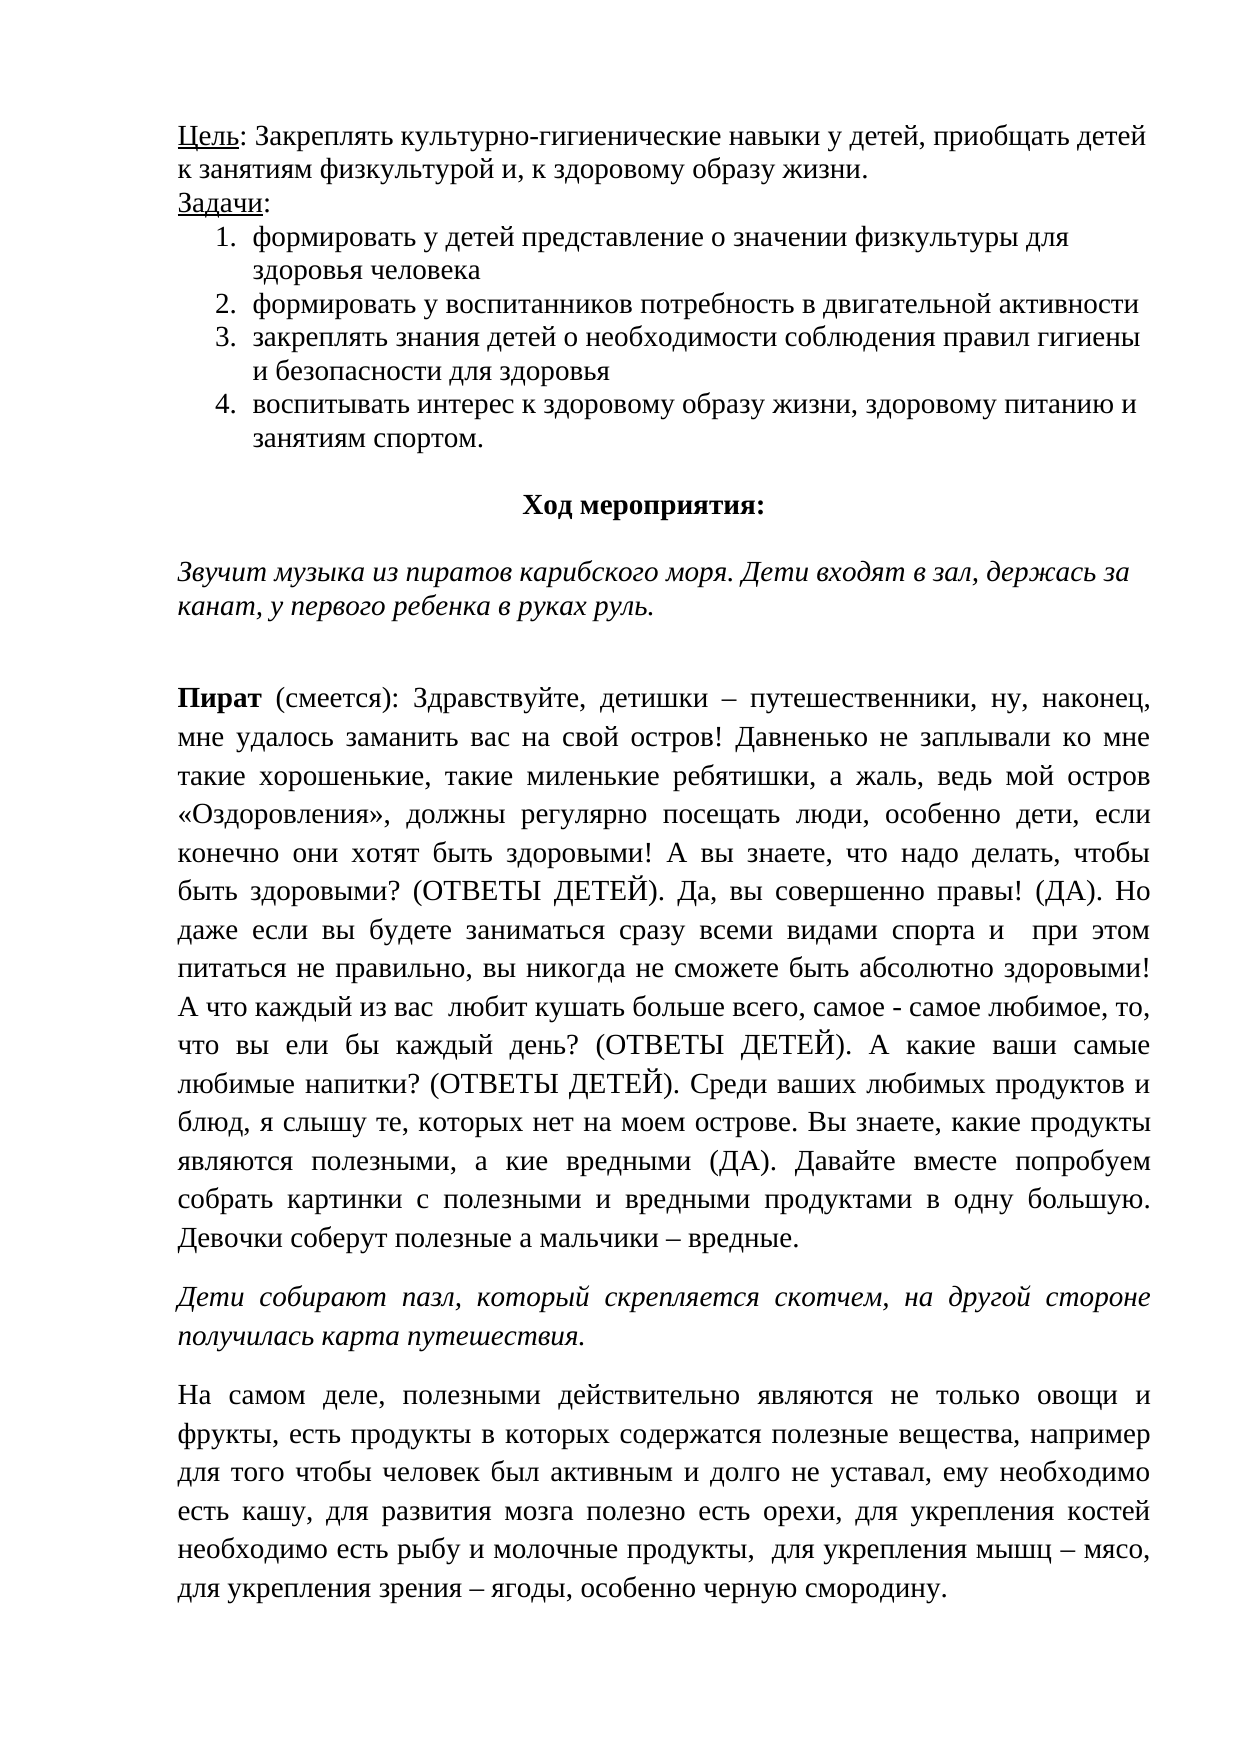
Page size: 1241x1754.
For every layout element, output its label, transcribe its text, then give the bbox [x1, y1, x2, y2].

text Пират (смеется): Здравствуйте, детишки – путешественники, ну, наконец, мне удалось заманить вас на свой остров! Давненько не заплывали ко мне такие хорошенькие, такие миленькие ребятишки, а жаль, ведь мой остров «Оздоровления», должны регулярно посещать люди, особенно дети, если конечно они хотят быть здоровыми! А вы знаете, что надо делать, чтобы быть здоровыми? (ОТВЕТЫ ДЕТЕЙ). Да, вы совершенно правы! (ДА). Но даже если вы будете заниматься сразу всеми видами спорта и при этом питаться не правильно, вы никогда не сможете быть абсолютно здоровыми! А что каждый из вас любит кушать больше всего, самое - самое любимое, то, что вы ели бы каждый день? (ОТВЕТЫ ДЕТЕЙ). А какие ваши самые любимые напитки? (ОТВЕТЫ ДЕТЕЙ). Среди ваших любимых продуктов и блюд, я слышу те, которых нет на моем острове. Вы знаете, какие продукты являются полезными, а кие вредными (ДА). Давайте вместе попробуем собрать картинки с полезными и вредными продуктами в одну большую. Девочки соберут полезные а мальчики – вредные. [177, 984, 1152, 1254]
text Задачи: [177, 185, 1152, 219]
text На самом деле, полезными действительно являются не только овощи и фрукты, есть продукты в которых содержатся полезные вещества, например для того чтобы человек был активным и долго не уставал, ему необходимо есть кашу, для развития мозга полезно есть орехи, для укрепления костей необходимо есть рыбу и молочные продукты, для укрепления мышц – мясо, для укрепления зрения – ягоды, особенно черную смородину. [177, 1377, 1152, 1604]
list формировать у детей представление о значении физкультуры для здоровья человека [215, 219, 1152, 286]
text Ход мероприятия: [252, 487, 1152, 521]
list формировать у воспитанников потребность в двигательной активности [215, 286, 1152, 319]
text Звучит музыка из пиратов карибского моря. Дети входят в зал, держась за канат, у первого ребенка в руках руль. [177, 554, 1152, 621]
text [177, 118, 1152, 185]
text Дети собирают пазл, который скрепляется скотчем, на другой стороне получилась карта путешествия. [177, 1279, 1152, 1352]
text Пират (смеется): Здравствуйте, детишки – путешественники, ну, наконец, мне удалось заманить вас на свой остров! Давненько не заплывали ко мне такие хорошенькие, такие миленькие ребятишки, а жаль, ведь мой остров «Оздоровления», должны регулярно посещать люди, особенно дети, если конечно они хотят быть здоровыми! А вы знаете, что надо делать, чтобы быть здоровыми? (ОТВЕТЫ ДЕТЕЙ). Да, вы совершенно правы! (ДА). Но даже если вы будете заниматься сразу всеми видами спорта и при этом питаться не правильно, вы никогда не сможете быть абсолютно здоровыми! А что каждый из вас любит кушать больше всего, самое - самое любимое, то, что вы ели бы каждый день? (ОТВЕТЫ ДЕТЕЙ). А какие ваши самые любимые напитки? (ОТВЕТЫ ДЕТЕЙ). Среди ваших любимых продуктов и блюд, я слышу те, которых нет на моем острове. Вы знаете, какие продукты являются полезными, а кие вредными (ДА). Давайте вместе попробуем собрать картинки с полезными и вредными продуктами в одну большую. Девочки соберут полезные а мальчики – вредные. [177, 681, 1152, 912]
list закреплять знания детей о необходимости соблюдения правил гигиены и безопасности для здоровья [215, 319, 1152, 386]
list воспитывать интерес к здоровому образу жизни, здоровому питанию и занятиям спортом. [215, 386, 1152, 453]
